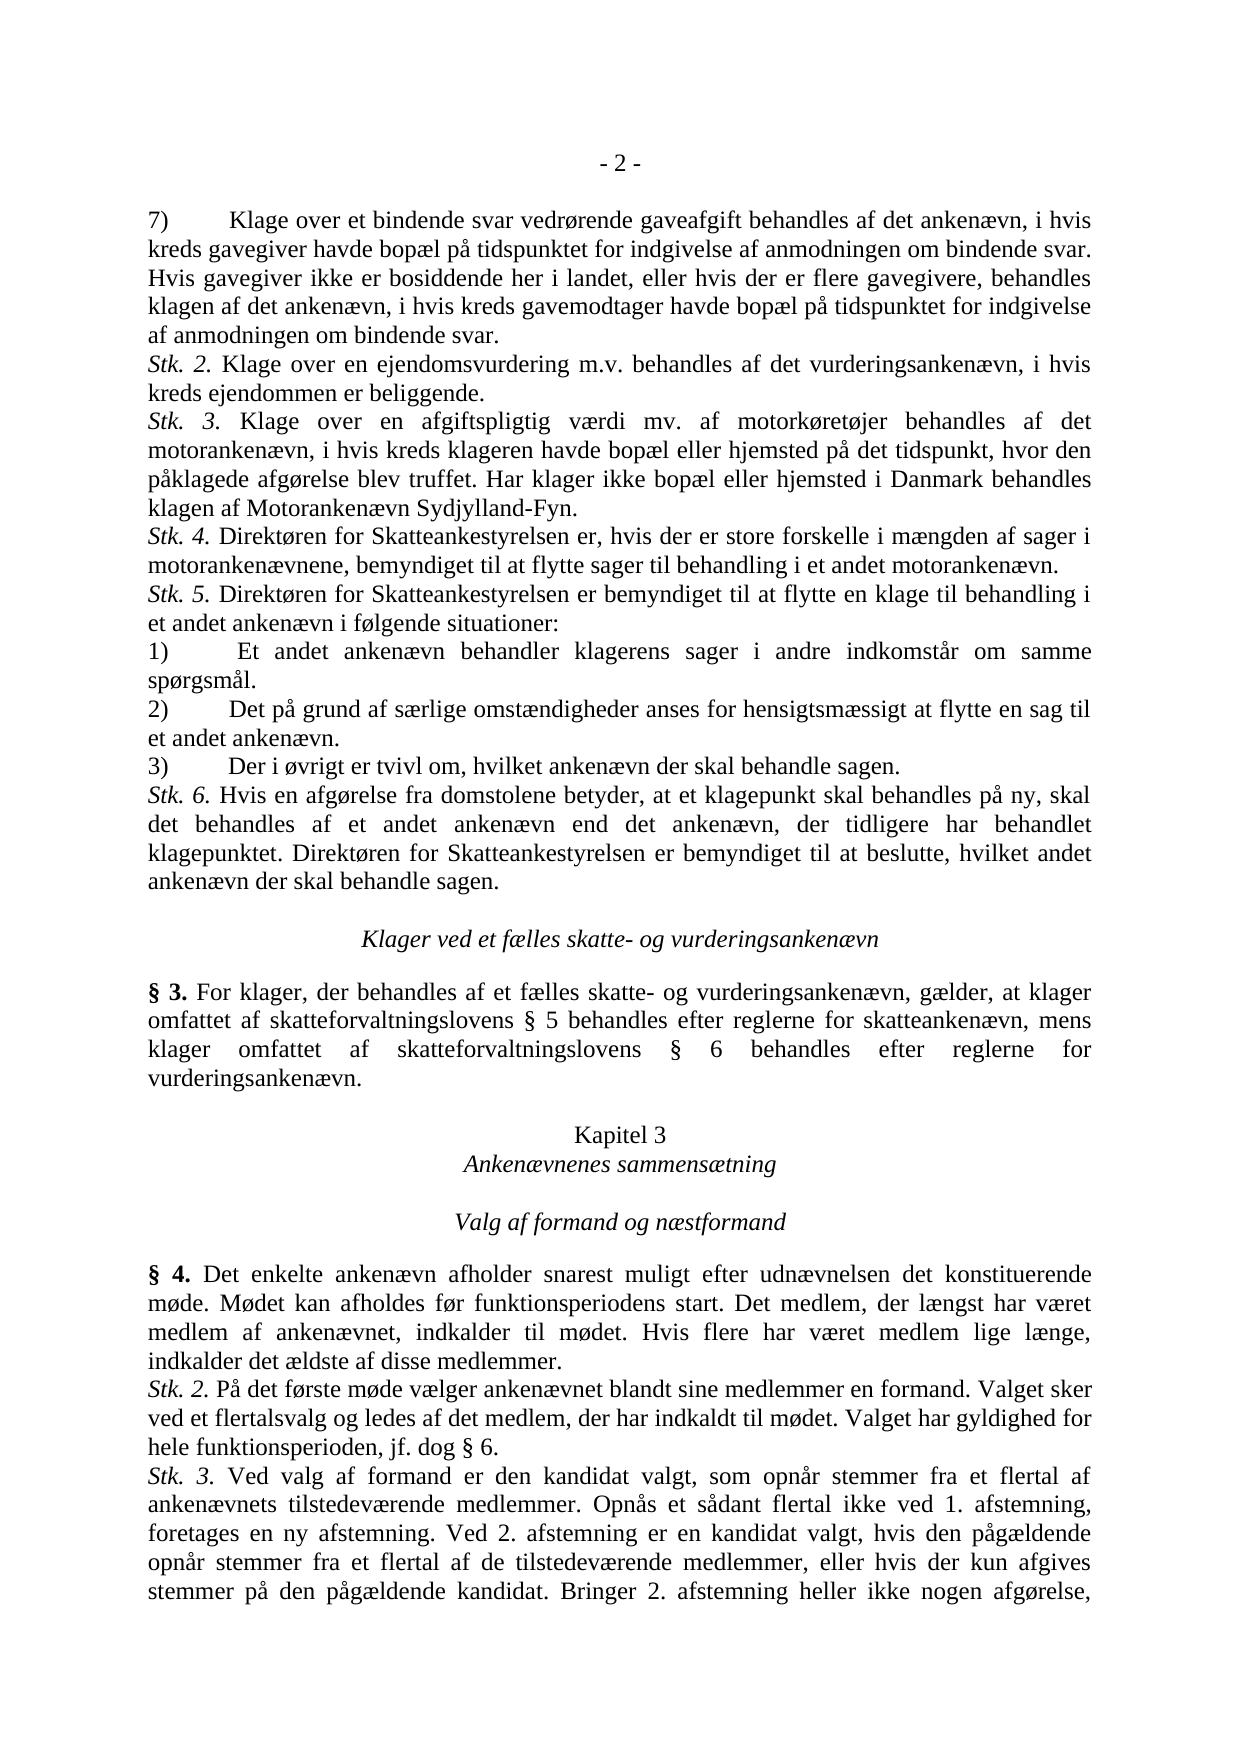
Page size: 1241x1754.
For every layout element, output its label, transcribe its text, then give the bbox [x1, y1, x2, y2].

text 7) Klage over et bindende svar vedrørende gaveafgift behandles af det ankenævn, i hvis kreds gavegiver havde bopæl på tidspunktet for indgivelse af anmodningen om bindende svar. Hvis gavegiver ikke er bosiddende her i landet, eller hvis der er flere gavegivere, behandles klagen af det ankenævn, i hvis kreds gavemodtager havde bopæl på tidspunktet for indgivelse af anmodningen om bindende svar. [148, 205, 1092, 349]
text § 4. Det enkelte ankenævn afholder snarest muligt efter udnævnelsen det konstituerende møde. Mødet kan afholdes før funktionsperiodens start. Det medlem, der længst har været medlem af ankenævnet, indkalder til mødet. Hvis flere har været medlem lige længe, indkalder det ældste af disse medlemmer. [148, 1259, 1092, 1374]
text Stk. 3. Klage over en afgiftspligtig værdi mv. af motorkøretøjer behandles af det motorankenævn, i hvis kreds klageren havde bopæl eller hjemsted på det tidspunkt, hvor den påklagede afgørelse blev truffet. Har klager ikke bopæl eller hjemsted i Danmark behandles klagen af Motorankenævn Sydjylland-Fyn. [148, 406, 1092, 521]
text Ankenævnenes sammensætning [148, 1149, 1092, 1178]
text Valg af formand og næstformand [148, 1207, 1092, 1259]
text Stk. 5. Direktøren for Skatteankestyrelsen er bemyndiget til at flytte en klage til behandling i et andet ankenævn i følgende situationer: [148, 579, 1092, 636]
text Stk. 2. På det første møde vælger ankenævnet blandt sine medlemmer en formand. Valget sker ved et flertalsvalg og ledes af det medlem, der har indkaldt til mødet. Valget har gyldighed for hele funktionsperioden, jf. dog § 6. [148, 1374, 1092, 1461]
text Stk. 6. Hvis en afgørelse fra domstolene betyder, at et klagepunkt skal behandles på ny, skal det behandles af et andet ankenævn end det ankenævn, der tidligere har behandlet klagepunktet. Direktøren for Skatteankestyrelsen er bemyndiget til at beslutte, hvilket andet ankenævn der skal behandle sagen. [148, 780, 1092, 895]
text Klager ved et fælles skatte- og vurderingsankenævn [148, 924, 1092, 977]
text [148, 1461, 1092, 1604]
text Stk. 4. Direktøren for Skatteankestyrelsen er, hvis der er store forskelle i mængden af sager i motorankenævnene, bemyndiget til at flytte sager til behandling i et andet motorankenævn. [148, 521, 1092, 579]
text § 3. For klager, der behandles af et fælles skatte- og vurderingsankenævn, gælder, at klager omfattet af skatteforvaltningslovens § 5 behandles efter reglerne for skatteankenævn, mens klager omfattet af skatteforvaltningslovens § 6 behandles efter reglerne for vurderingsankenævn. [148, 977, 1092, 1092]
text 2) Det på grund af særlige omstændigheder anses for hensigtsmæssigt at flytte en sag til et andet ankenævn. [148, 694, 1092, 751]
text Stk. 2. Klage over en ejendomsvurdering m.v. behandles af det vurderingsankenævn, i hvis kreds ejendommen er beliggende. [148, 349, 1092, 406]
text Kapitel 3 [148, 1121, 1092, 1149]
text 3) Der i øvrigt er tvivl om, hvilket ankenævn der skal behandle sagen. [148, 751, 1092, 780]
text 1) Et andet ankenævn behandler klagerens sager i andre indkomstår om samme spørgsmål. [148, 636, 1092, 694]
